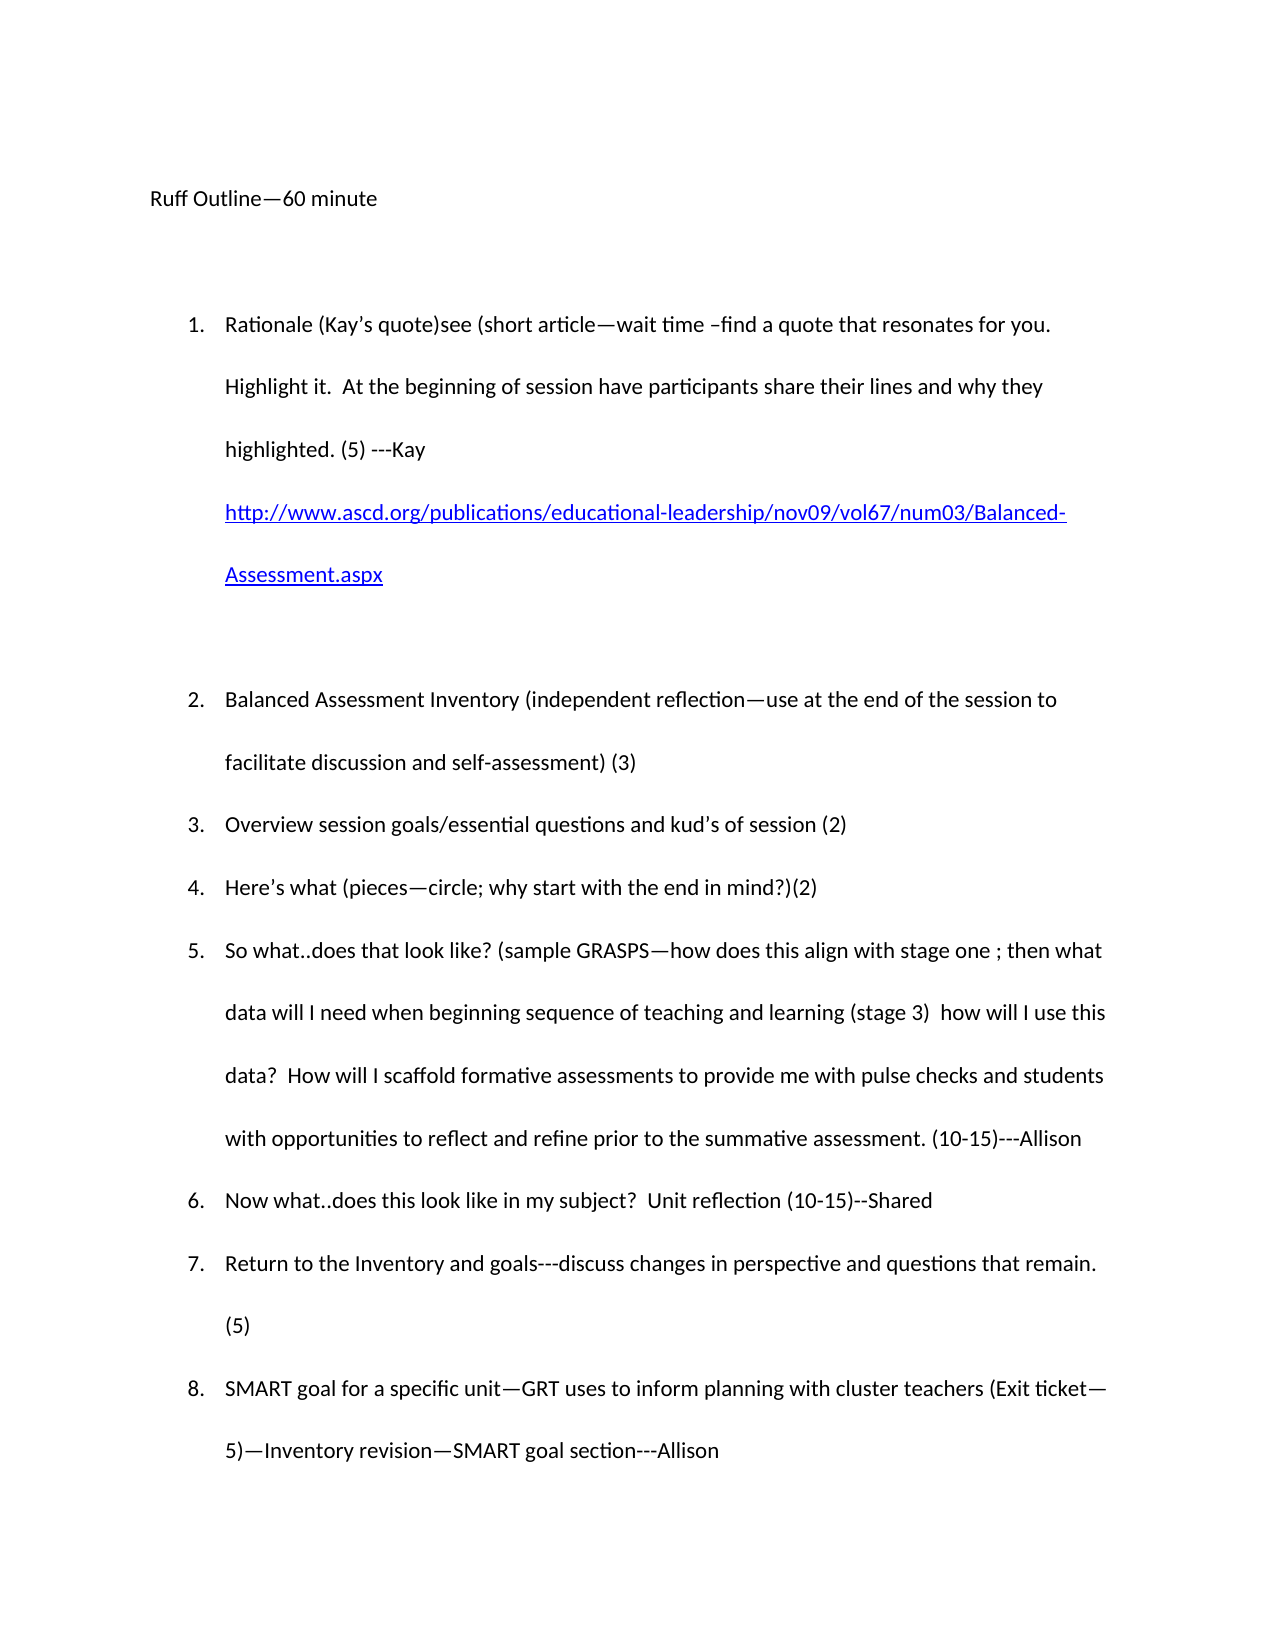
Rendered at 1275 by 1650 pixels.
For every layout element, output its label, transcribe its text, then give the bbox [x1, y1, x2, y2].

list http://www.ascd.org/publications/educational-leadership/nov09/vol67/num03/Balanced-Assessment.aspx [225, 463, 1125, 588]
list So what..does that look like? (sample GRASPS—how does this align with stage one ; then what data will I need when beginning sequence of teaching and learning (stage 3) how will I use this data? How will I scaffold formative assessments to provide me with pulse checks and students with opportunities to reflect and refine prior to the summative assessment. (10-15)---Allison [187, 901, 1125, 1152]
text Ruff Outline—60 minute [150, 150, 1125, 213]
list Overview session goals/essential questions and kud’s of session (2) [187, 776, 1125, 839]
list Rationale (Kay’s quote)see (short article—wait time –find a quote that resonates for you. Highlight it. At the beginning of session have participants share their lines and why they highlighted. (5) ---Kay [187, 275, 1125, 463]
list Now what..does this look like in my subject? Unit reflection (10-15)--Shared [187, 1152, 1125, 1214]
list Here’s what (pieces—circle; why start with the end in mind?)(2) [187, 839, 1125, 901]
list Balanced Assessment Inventory (independent reflection—use at the end of the session to facilitate discussion and self-assessment) (3) [187, 651, 1125, 776]
list SMART goal for a specific unit—GRT uses to inform planning with cluster teachers (Exit ticket—5)—Inventory revision—SMART goal section---Allison [187, 1339, 1125, 1465]
list Return to the Inventory and goals---discuss changes in perspective and questions that remain. (5) [187, 1214, 1125, 1339]
